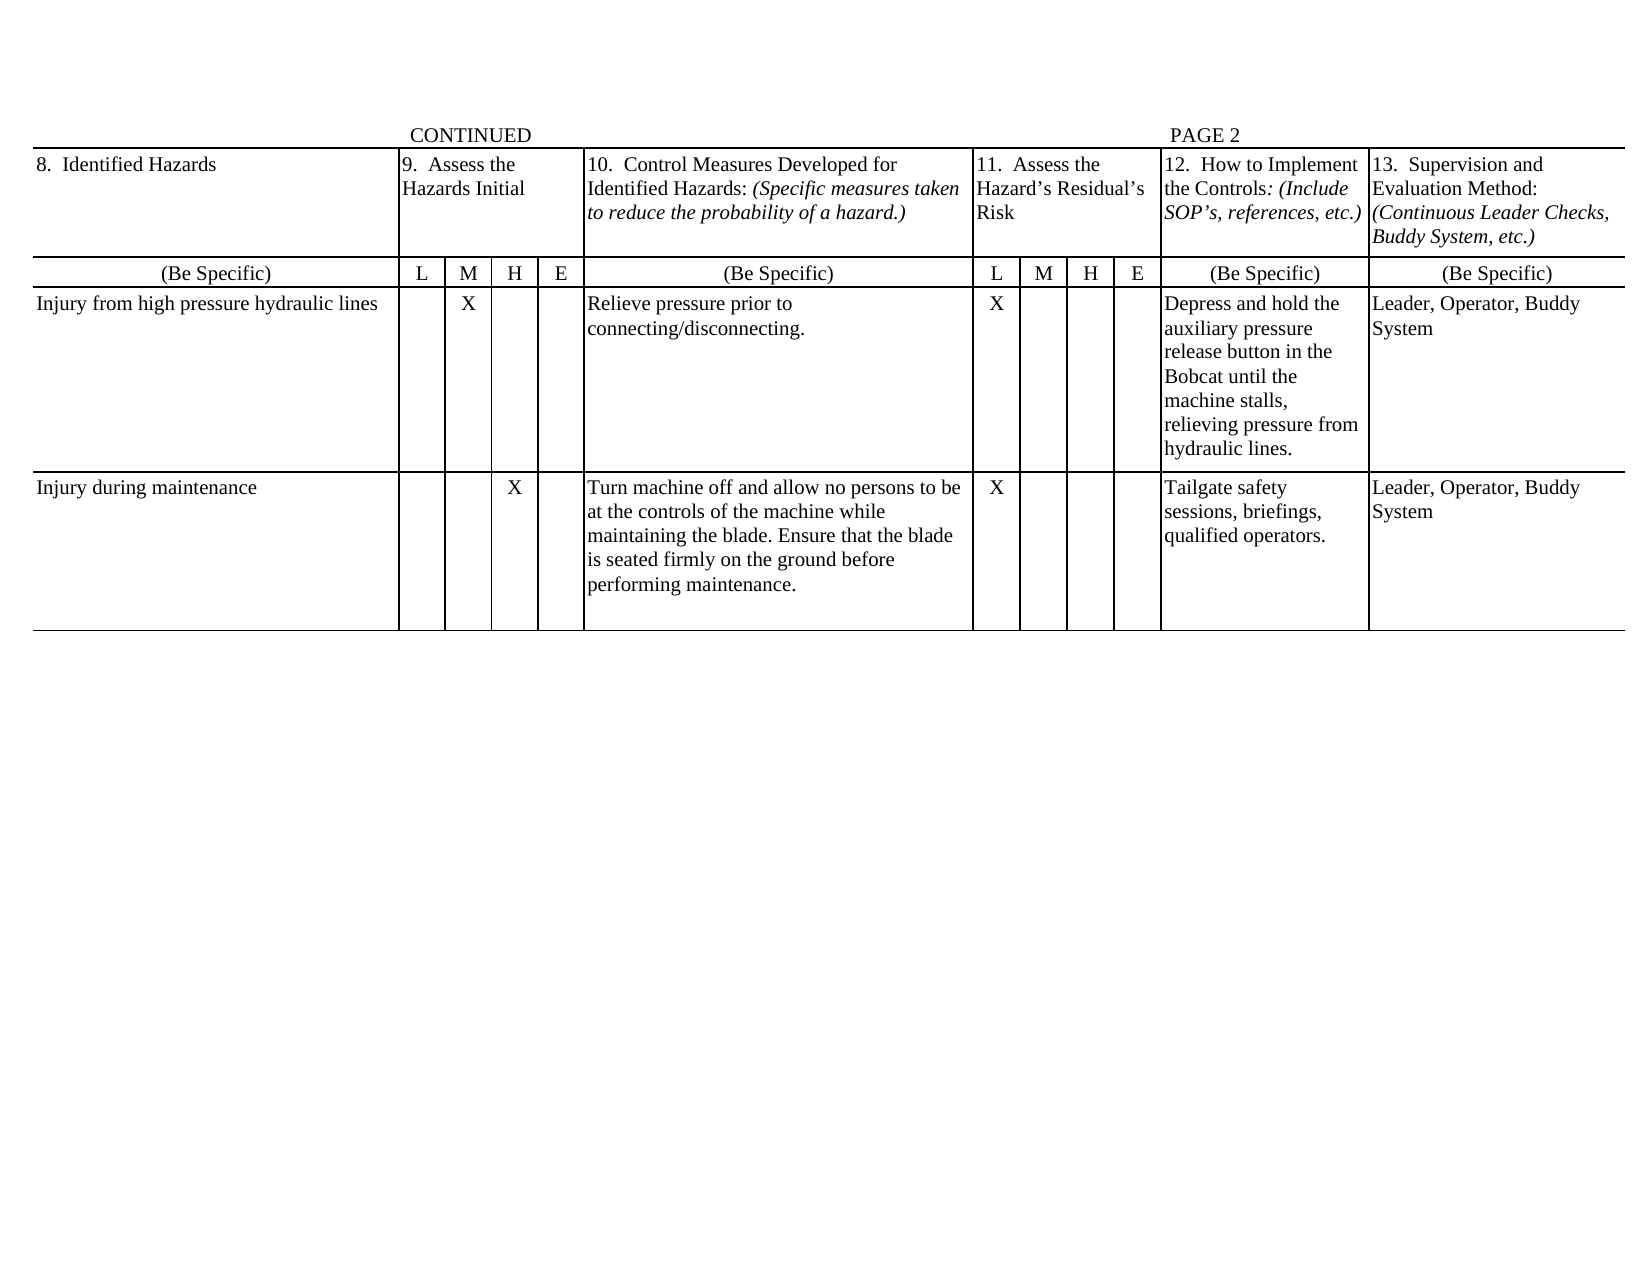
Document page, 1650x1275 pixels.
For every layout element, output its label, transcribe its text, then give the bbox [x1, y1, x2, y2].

table_cell (Be Specific) [1370, 258, 1625, 286]
table_cell X [974, 288, 1019, 471]
table_cell [1068, 288, 1113, 471]
table_cell [1021, 473, 1066, 630]
table_cell [400, 288, 444, 471]
table_cell Injury during maintenance [33, 473, 398, 630]
table_cell Leader, Operator, Buddy System [1370, 473, 1625, 630]
table_cell E [539, 258, 583, 286]
table_cell (Be Specific) [585, 258, 972, 286]
table_cell [1115, 288, 1160, 471]
table_cell [446, 473, 491, 630]
table_cell E [1115, 258, 1160, 286]
table_cell [1068, 473, 1113, 630]
table_cell L [400, 258, 444, 286]
table_cell X [492, 473, 537, 630]
table_cell M [1021, 258, 1066, 286]
table_cell [539, 473, 583, 630]
table_cell L [974, 258, 1019, 286]
table_header 13. Supervision and Evaluation Method: (Continuous Leader Checks, Buddy System, etc.) [1370, 149, 1625, 256]
table_cell H [1068, 258, 1113, 286]
table_cell (Be Specific) [1162, 258, 1368, 286]
table_header 10. Control Measures Developed for Identified Hazards: (Specific measures taken to reduce the probability of a hazard.) [585, 149, 972, 256]
subtitle CONTINUED PAGE 2 [30, 123, 1620, 147]
table_cell Tailgate safety sessions, briefings, qualified operators. [1162, 473, 1368, 630]
table_cell X [974, 473, 1019, 630]
table_cell H [492, 258, 537, 286]
table_cell [1021, 288, 1066, 471]
table_header 8. Identified Hazards [33, 149, 398, 256]
table_cell (Be Specific) [33, 258, 398, 286]
table_header 11. Assess the Hazard’s Residual’s Risk [974, 149, 1160, 256]
table_cell M [446, 258, 491, 286]
table_header 9. Assess the Hazards Initial [400, 149, 583, 256]
table_cell X [446, 288, 491, 471]
table_cell [539, 288, 583, 471]
table_cell [492, 288, 537, 471]
table_cell Relieve pressure prior to connecting/disconnecting. [585, 288, 972, 471]
table_cell [400, 473, 444, 630]
table_header 12. How to Implement the Controls: (Include SOP’s, references, etc.) [1162, 149, 1368, 256]
table_cell [1115, 473, 1160, 630]
table_cell Leader, Operator, Buddy System [1370, 288, 1625, 471]
table_cell Turn machine off and allow no persons to be at the controls of the machine while maintaining the blade. Ensure that the blade is seated firmly on the ground before performing maintenance. [585, 473, 972, 630]
table_cell Depress and hold the auxiliary pressure release button in the Bobcat until the machine stalls, relieving pressure from hydraulic lines. [1162, 288, 1368, 471]
table_cell Injury from high pressure hydraulic lines [33, 288, 398, 471]
